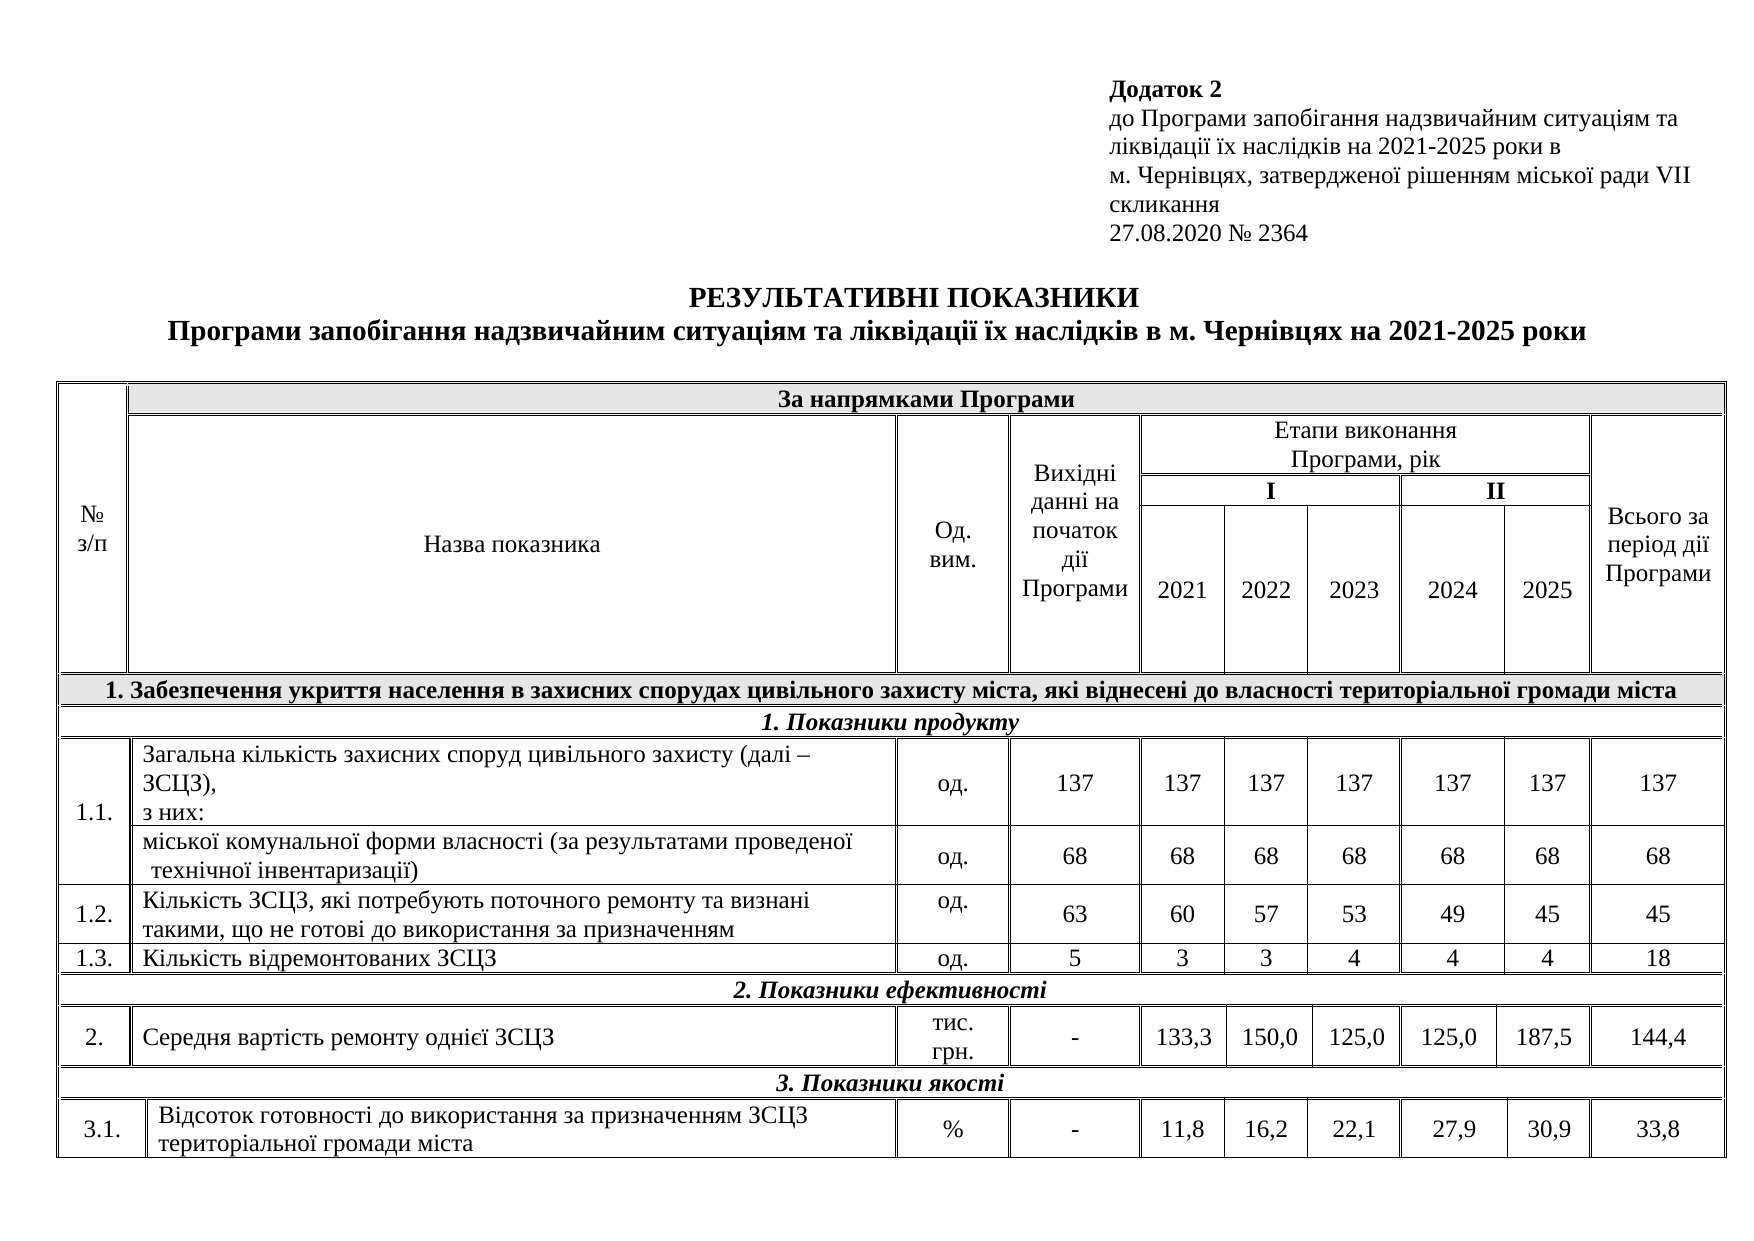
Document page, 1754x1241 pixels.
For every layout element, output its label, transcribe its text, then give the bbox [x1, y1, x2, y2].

table_cell % [898, 1100, 1008, 1157]
table_cell Етапи виконання Програми, рік [1142, 416, 1589, 473]
table_cell Вихідні данні на початок дії Програми [1011, 416, 1139, 672]
table_cell 4 [1402, 944, 1504, 972]
table_cell 45 [1505, 885, 1589, 942]
table_header За напрямками Програми [127, 384, 1724, 412]
table_cell 137 [1225, 739, 1307, 825]
table_cell 137 [1591, 736, 1726, 825]
table_cell 1.3. [59, 944, 129, 972]
table_cell 68 [1592, 826, 1724, 884]
table_cell 68 [1011, 826, 1139, 884]
table_cell 22,1 [1308, 1100, 1399, 1157]
table_cell 125,0 [1402, 1007, 1496, 1065]
table_cell 1.2. [59, 885, 129, 942]
table_cell 53 [1308, 885, 1399, 942]
table_cell 133,3 [1142, 1007, 1226, 1065]
table_cell 3 [1142, 944, 1224, 972]
table_cell 144,4 [1591, 1004, 1726, 1065]
table_cell Всього за період дії Програми [1592, 413, 1724, 672]
table_cell од. [898, 826, 1008, 884]
table_cell Кількість відремонтованих ЗСЦЗ [133, 944, 895, 972]
table_cell I [1142, 476, 1399, 505]
table_cell 68 [1402, 826, 1504, 884]
table_cell 2022 [1225, 506, 1307, 672]
table_cell 2. [57, 1004, 131, 1065]
table_cell 2023 [1308, 506, 1399, 672]
table_cell Кількість ЗСЦЗ, які потребують поточного ремонту та визнані такими, що не готові до використання за призначенням [133, 885, 895, 942]
text Програми запобігання надзвичайним ситуаціям та ліквідації їх наслідків в м. Чернівцях на 2021-2025 роки [59, 313, 1695, 347]
table_cell міської комунальної форми власності (за результатами проведеної технічної інвентаризації) [133, 826, 895, 884]
table_cell II [1402, 476, 1589, 505]
table_cell 68 [1142, 826, 1224, 884]
table_cell 4 [1505, 944, 1589, 972]
table_cell од. [898, 885, 1008, 942]
table_cell Од. вим. [898, 416, 1008, 672]
table_cell 137 [1505, 739, 1589, 825]
table_cell 60 [1142, 885, 1224, 942]
table_cell 45 [1592, 885, 1724, 942]
table_cell Назва показника [129, 416, 895, 672]
table_cell 63 [1011, 885, 1139, 942]
text Додаток 2 [1109, 74, 1695, 103]
table_cell 137 [1308, 739, 1399, 825]
text 27.08.2020 № 2364 [1109, 218, 1695, 246]
table_cell 30,9 [1508, 1100, 1589, 1157]
table_cell Середня вартість ремонту однієї ЗСЦЗ [133, 1007, 895, 1065]
table_cell 68 [1308, 826, 1399, 884]
table_cell 4 [1308, 944, 1399, 972]
table_cell 137 [1402, 739, 1504, 825]
table_cell 187,5 [1497, 1007, 1589, 1065]
table_header № з/п [59, 384, 127, 672]
table_cell 1. Показники продукту [57, 704, 1726, 736]
table_cell Загальна кількість захисних споруд цивільного захисту (далі – ЗСЦЗ), з них: [133, 739, 895, 825]
table_cell 2021 [1142, 506, 1224, 672]
table_cell 68 [1225, 826, 1307, 884]
table_cell 27,9 [1402, 1100, 1507, 1157]
table_cell од. [898, 739, 1008, 825]
table_cell 2025 [1505, 506, 1589, 672]
table_cell 68 [1505, 826, 1589, 884]
table_cell 150,0 [1227, 1007, 1312, 1065]
table_cell Відсоток готовності до використання за призначенням ЗСЦЗ територіальної громади міста [148, 1100, 895, 1157]
table_cell 16,2 [1225, 1100, 1307, 1157]
table_cell од. [898, 944, 1008, 972]
table_cell - [1011, 1100, 1139, 1157]
table_cell 1.1. [57, 736, 131, 884]
text до Програми запобігання надзвичайним ситуаціям та ліквідації їх наслідків на 2021-2025 роки в м. Чернівцях, затвердженої рішенням міської ради VII скликання [1109, 103, 1695, 218]
table_cell 2024 [1402, 506, 1504, 672]
table_cell - [1011, 1007, 1139, 1065]
table_cell 3 [1225, 944, 1307, 972]
table_cell 18 [1592, 944, 1724, 972]
table_cell 2. Показники ефективності [57, 972, 1726, 1004]
table_cell 1. Забезпечення укриття населення в захисних спорудах цивільного захисту міста, які віднесені до власності територіальної громади міста [57, 672, 1726, 704]
table_cell 137 [1011, 739, 1139, 825]
table_cell 33,8 [1592, 1097, 1724, 1157]
table_cell 11,8 [1142, 1100, 1224, 1157]
table_cell тис. грн. [898, 1007, 1008, 1065]
table_cell 3. Показники якості [59, 1065, 1724, 1097]
table_cell 57 [1225, 885, 1307, 942]
table_cell 49 [1402, 885, 1504, 942]
table_cell 137 [1142, 739, 1224, 825]
table_cell 3.1. [59, 1097, 145, 1157]
text РЕЗУЛЬТАТИВНІ ПОКАЗНИКИ [59, 280, 1695, 313]
table_cell 5 [1011, 944, 1139, 972]
table_cell 125,0 [1313, 1007, 1399, 1065]
